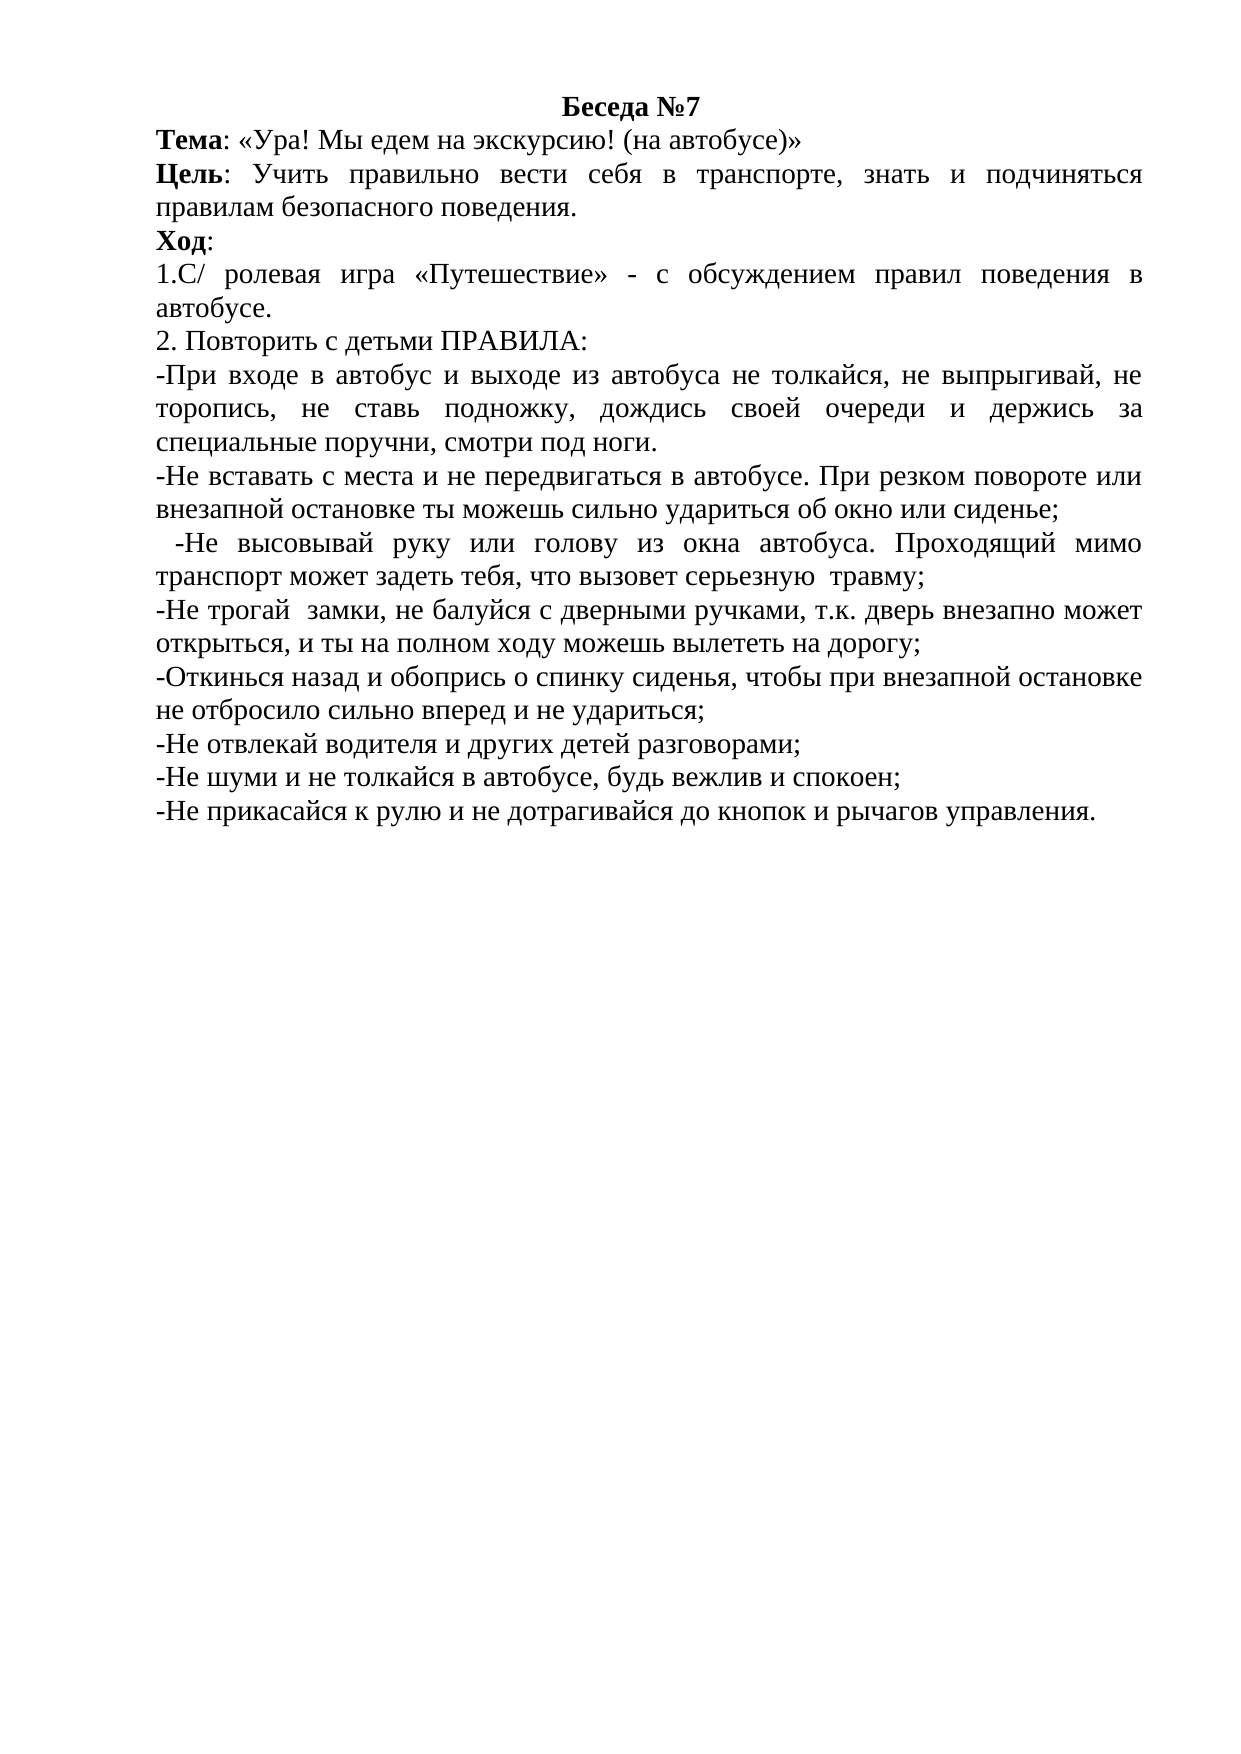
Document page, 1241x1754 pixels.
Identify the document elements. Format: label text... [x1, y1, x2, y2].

text -Не шуми и не толкайся в автобусе, будь вежлив и спокоен; [156, 759, 1144, 793]
text -Не вставать с места и не передвигаться в автобусе. При резком повороте или внезапной остановке ты можешь сильно удариться об окно или сиденье; [156, 458, 1144, 525]
text -Не прикасайся к рулю и не дотрагивайся до кнопок и рычагов управления. [156, 793, 1144, 827]
text Цель: Учить правильно вести себя в транспорте, знать и подчиняться правилам безопасного поведения. [156, 156, 1144, 223]
text -При входе в автобус и выходе из автобуса не толкайся, не выпрыгивай, не торопись, не ставь подножку, дождись своей очереди и держись за специальные поручни, смотри под ноги. [156, 357, 1144, 458]
text 2. Повторить с детьми ПРАВИЛА: [156, 323, 1144, 357]
text -Не трогай замки, не балуйся с дверными ручками, т.к. дверь внезапно может открыться, и ты на полном ходу можешь вылететь на дорогу; [156, 592, 1144, 659]
text -Не отвлекай водителя и других детей разговорами; [156, 726, 1144, 759]
text -Не высовывай руку или голову из окна автобуса. Проходящий мимо транспорт может задеть тебя, что вызовет серьезную травму; [156, 525, 1144, 592]
text 1.С/ ролевая игра «Путешествие» - с обсуждением правил поведения в автобусе. [156, 256, 1144, 323]
text Тема: «Ура! Мы едем на экскурсию! (на автобусе)» [156, 122, 1144, 156]
text Ход: [156, 223, 1144, 256]
text -Откинься назад и обопрись о спинку сиденья, чтобы при внезапной остановке не отбросило сильно вперед и не удариться; [156, 659, 1144, 726]
text Беседа №7 [118, 89, 1144, 122]
